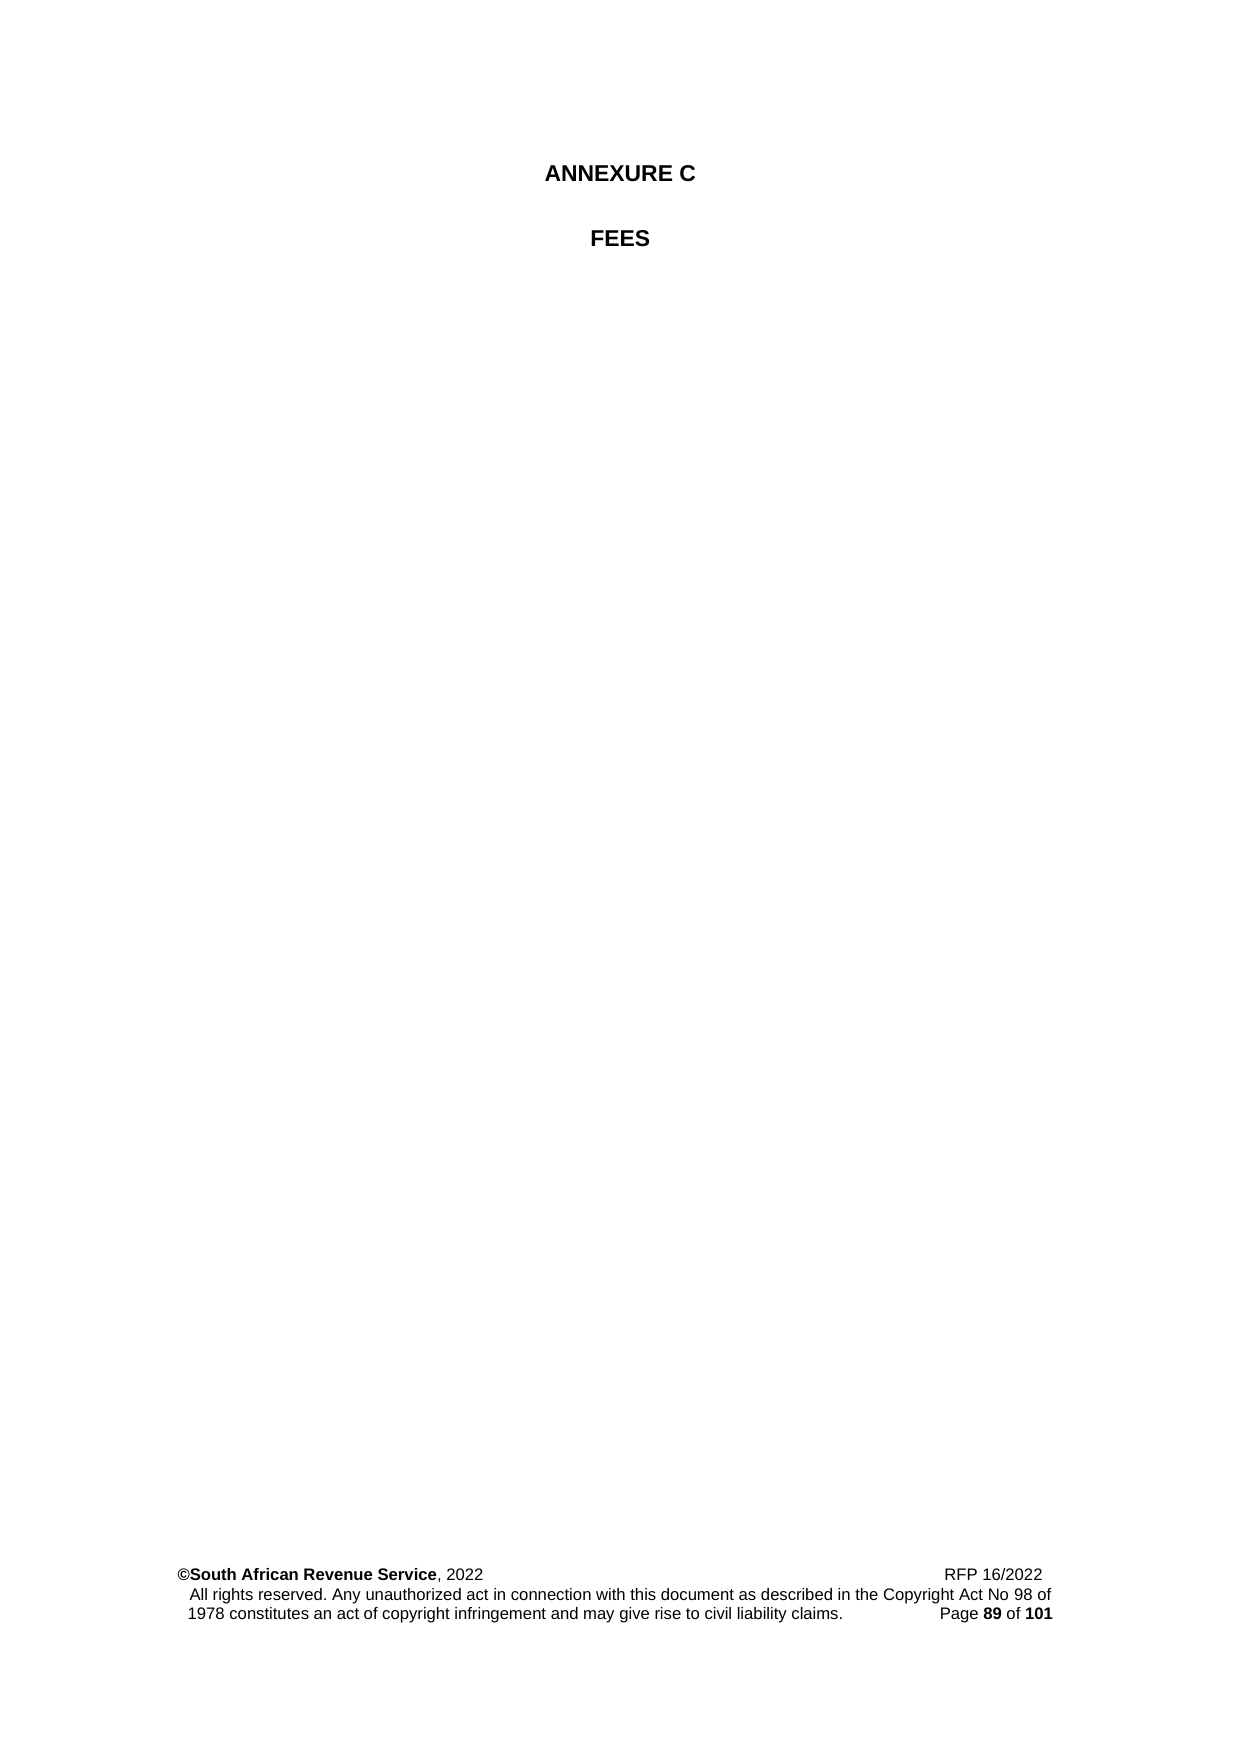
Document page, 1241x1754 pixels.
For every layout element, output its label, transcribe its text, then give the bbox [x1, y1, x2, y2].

text annexure C [177, 160, 1063, 187]
text FEES [177, 225, 1063, 251]
